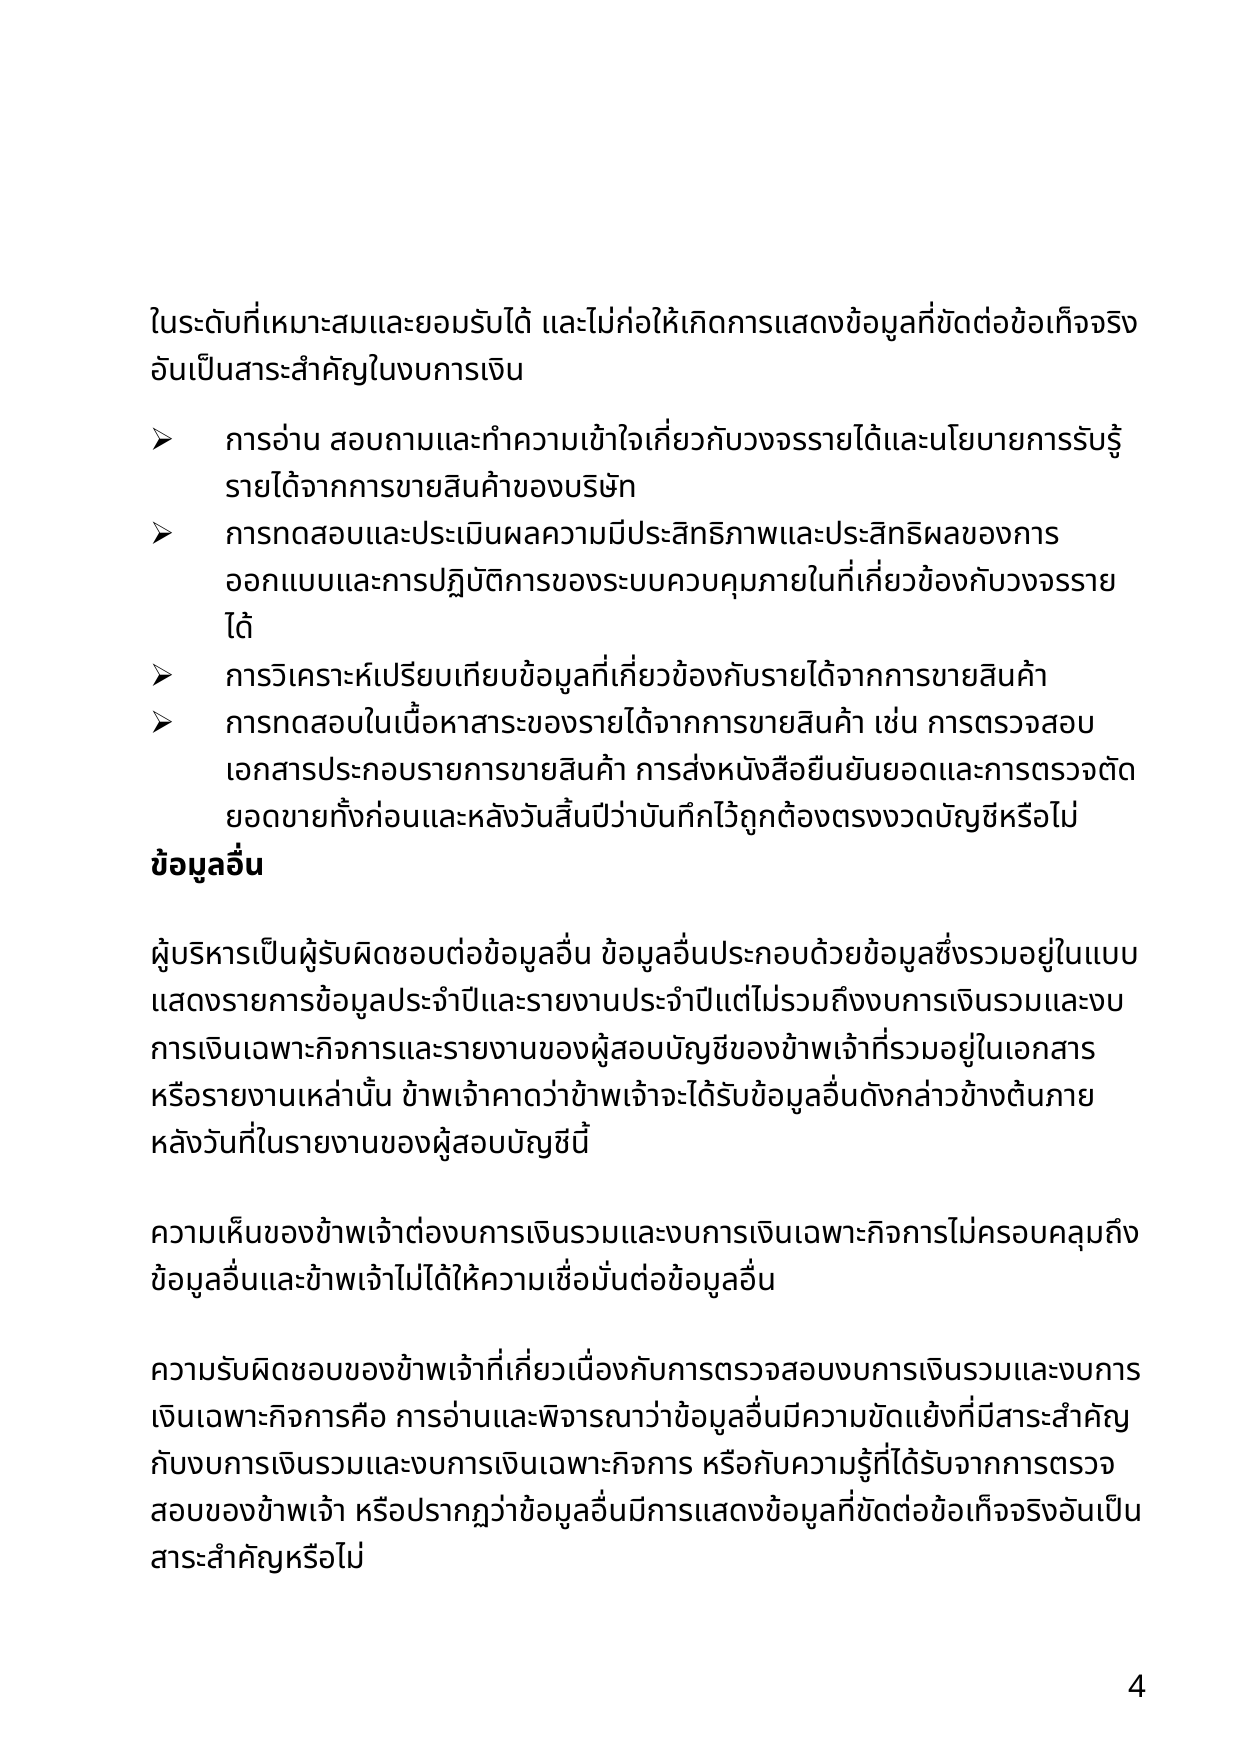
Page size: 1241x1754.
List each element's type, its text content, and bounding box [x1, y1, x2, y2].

text ความเห็นของข้าพเจ้าต่องบการเงินรวมและงบการเงินเฉพาะกิจการไม่ครอบคลุมถึงข้อมูลอื่นและข้าพเจ้าไม่ได้ให้ความเชื่อมั่นต่อข้อมูลอื่น [150, 1210, 1146, 1304]
text ผู้บริหารเป็นผู้รับผิดชอบต่อข้อมูลอื่น ข้อมูลอื่นประกอบด้วยข้อมูลซึ่งรวมอยู่ในแบบแสดงรายการข้อมูลประจำปีและรายงานประจำปีแต่ไม่รวมถึงงบการเงินรวมและงบการเงินเฉพาะกิจการและรายงานของผู้สอบบัญชีของข้าพเจ้าที่รวมอยู่ในเอกสารหรือรายงานเหล่านั้น ข้าพเจ้าคาดว่าข้าพเจ้าจะได้รับข้อมูลอื่นดังกล่าวข้างต้นภายหลังวันที่ในรายงานของผู้สอบบัญชีนี้ [150, 932, 1146, 1167]
text ความรับผิดชอบของข้าพเจ้าที่เกี่ยวเนื่องกับการตรวจสอบงบการเงินรวมและงบการเงินเฉพาะกิจการคือ การอ่านและพิจารณาว่าข้อมูลอื่นมีความขัดแย้งที่มีสาระสำคัญกับงบการเงินรวมและงบการเงินเฉพาะกิจการ หรือกับความรู้ที่ได้รับจากการตรวจสอบของข้าพเจ้า หรือปรากฏว่าข้อมูลอื่นมีการแสดงข้อมูลที่ขัดต่อข้อเท็จจริงอันเป็นสาระสำคัญหรือไม่ [150, 1347, 1146, 1583]
text ข้อมูลอื่น [150, 842, 1146, 889]
list การทดสอบและประเมินผลความมีประสิทธิภาพและประสิทธิผลของการออกแบบและการปฏิบัติการของระบบควบคุมภายในที่เกี่ยวข้องกับวงจรรายได้ [150, 511, 1146, 653]
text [150, 300, 1146, 394]
list การอ่าน สอบถามและทำความเข้าใจเกี่ยวกับวงจรรายได้และนโยบายการรับรู้รายได้จากการขายสินค้าของบริษัท [150, 417, 1146, 511]
list การทดสอบในเนื้อหาสาระของรายได้จากการขายสินค้า เช่น การตรวจสอบเอกสารประกอบรายการขายสินค้า การส่งหนังสือยืนยันยอดและการตรวจตัดยอดขายทั้งก่อนและหลังวันสิ้นปีว่าบันทึกไว้ถูกต้องตรงงวดบัญชีหรือไม่ [150, 700, 1146, 842]
list การวิเคราะห์เปรียบเทียบข้อมูลที่เกี่ยวข้องกับรายได้จากการขายสินค้า [150, 653, 1146, 700]
